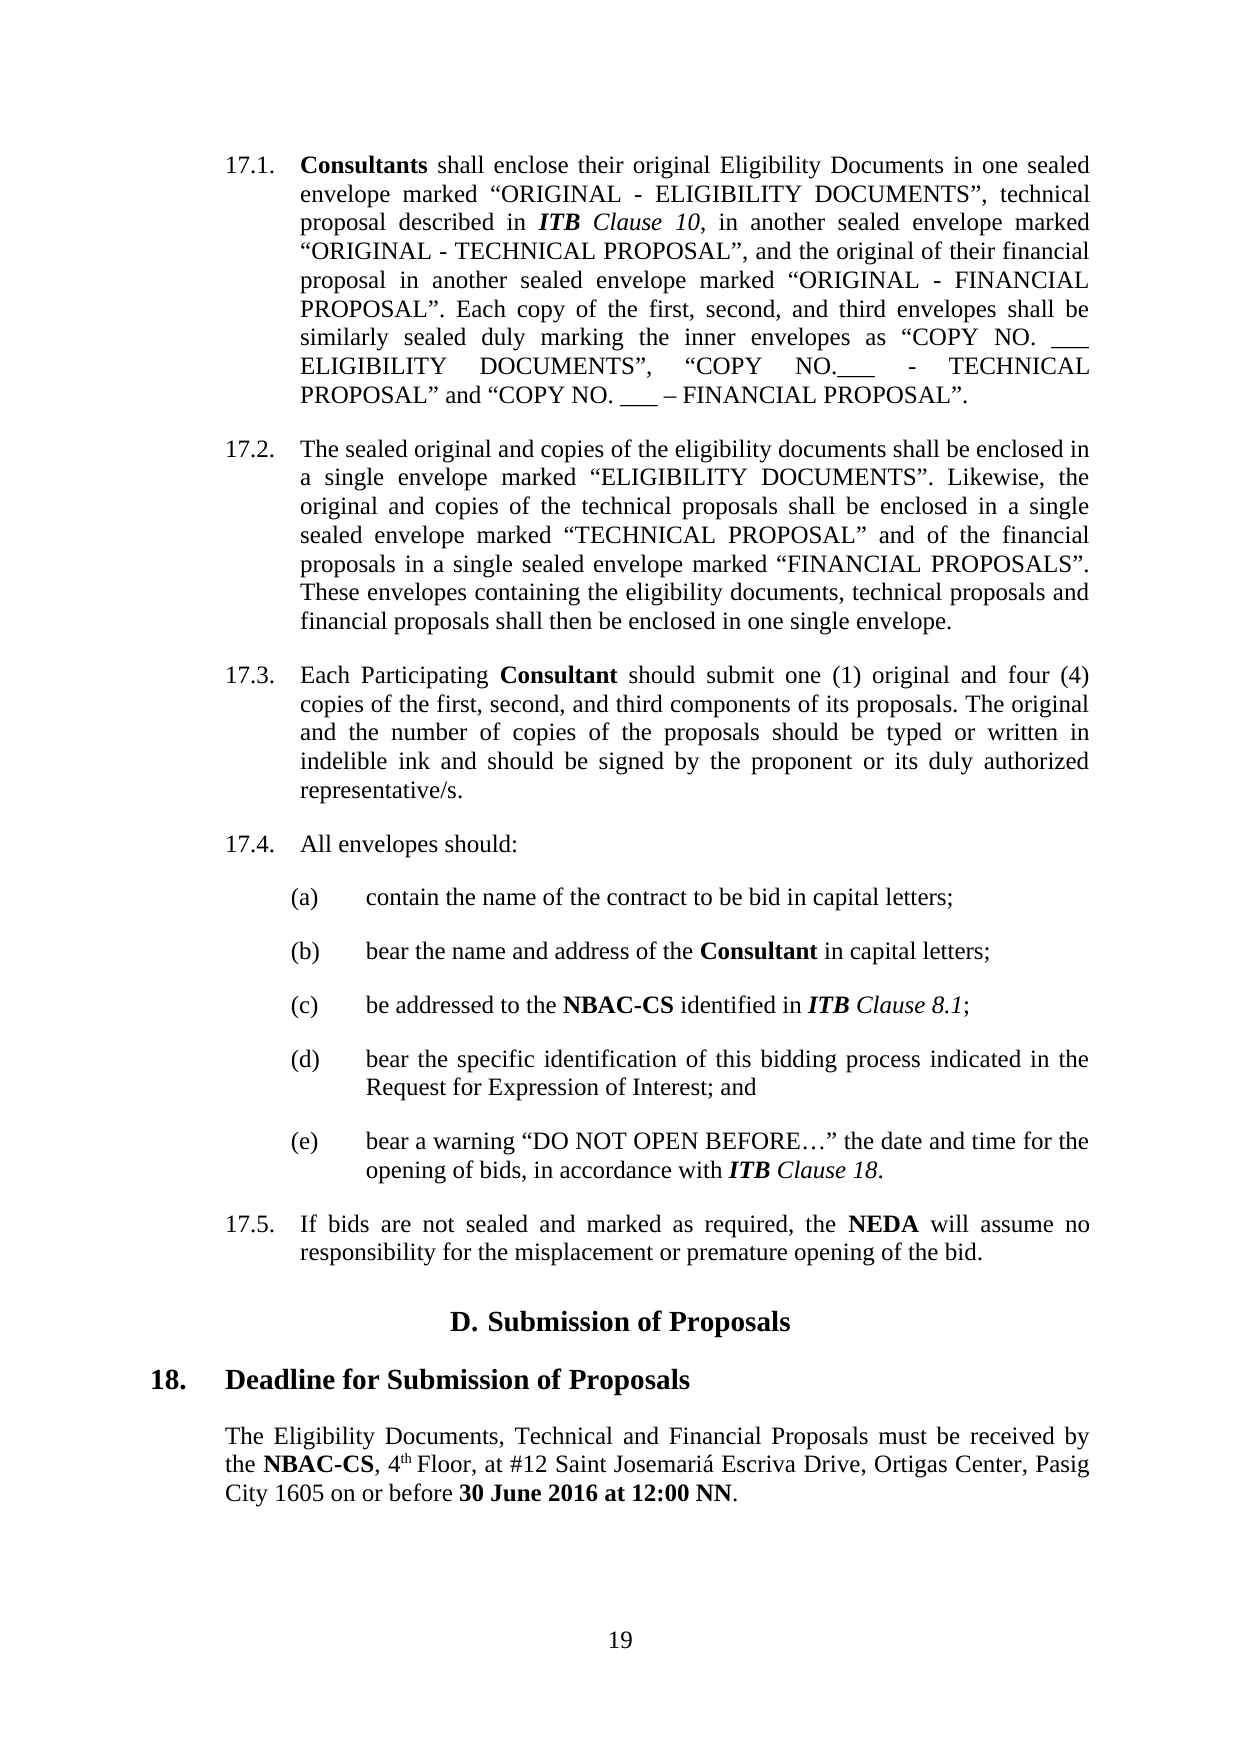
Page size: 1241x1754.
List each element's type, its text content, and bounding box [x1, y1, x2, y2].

text Each Participating Consultant should submit one (1) original and four (4) copies of the first, second, and third components of its proposals. The original and the number of copies of the proposals should be typed or written in indelible ink and should be signed by the proponent or its duly authorized representative/s. [225, 660, 1090, 804]
subtitle Submission of Proposals [150, 1304, 1090, 1337]
list The Eligibility Documents, Technical and Financial Proposals must be received by the NBAC-CS, 4th Floor, at #12 Saint Josemariá Escriva Drive, Ortigas Center, Pasig City 1605 on or before 30 June 2016 at 12:00 NN. [225, 1421, 1090, 1507]
subtitle Deadline for Submission of Proposals [150, 1362, 1090, 1396]
list bear the specific identification of this bidding process indicated in the Request for Expression of Interest; and [291, 1044, 1090, 1101]
text The sealed original and copies of the eligibility documents shall be enclosed in a single envelope marked “ELIGIBILITY DOCUMENTS”. Likewise, the original and copies of the technical proposals shall be enclosed in a single sealed envelope marked “TECHNICAL PROPOSAL” and of the financial proposals in a single sealed envelope marked “FINANCIAL PROPOSALS”. These envelopes containing the eligibility documents, technical proposals and financial proposals shall then be enclosed in one single envelope. [225, 434, 1090, 635]
list contain the name of the contract to be bid in capital letters; [291, 882, 1090, 911]
text If bids are not sealed and marked as required, the NEDA will assume no responsibility for the misplacement or premature opening of the bid. [225, 1209, 1090, 1266]
text All envelopes should: [225, 829, 1090, 857]
list bear the name and address of the Consultant in capital letters; [291, 936, 1090, 965]
